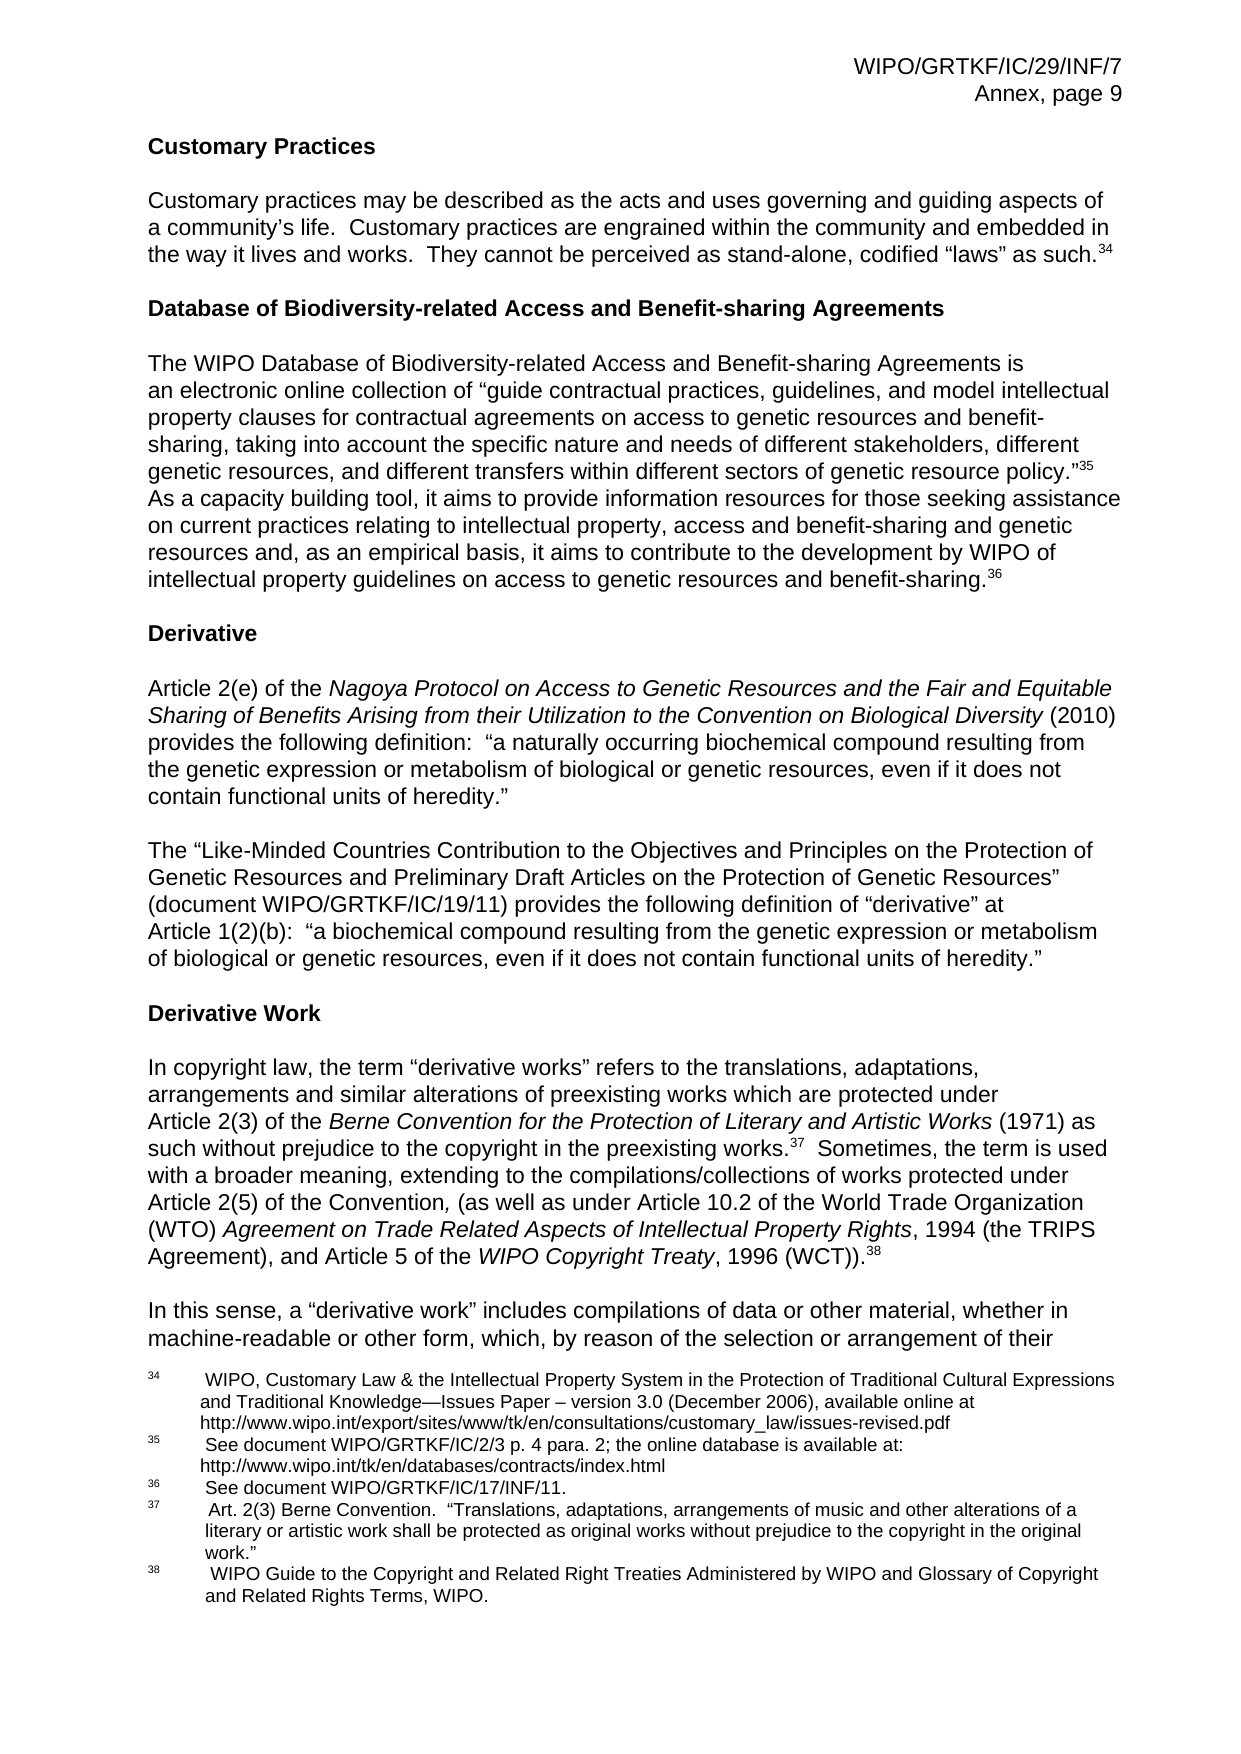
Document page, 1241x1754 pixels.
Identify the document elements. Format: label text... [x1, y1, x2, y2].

text Derivative [148, 620, 1122, 647]
text The “Like-Minded Countries Contribution to the Objectives and Principles on the Protection of Genetic Resources and Preliminary Draft Articles on the Protection of Genetic Resources” (document WIPO/GRTKF/IC/19/11) provides the following definition of “derivative” at Article 1(2)(b): “a biochemical compound resulting from the genetic expression or metabolism of biological or genetic resources, even if it does not contain functional units of heredity.” [148, 836, 1122, 972]
text Customary practices may be described as the acts and uses governing and guiding aspects of a community’s life. Customary practices are engrained within the community and embedded in the way it lives and works. They cannot be perceived as stand-alone, codified “laws” as such. [148, 186, 1122, 268]
text Derivative Work [148, 999, 1122, 1026]
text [148, 1297, 1122, 1351]
text In copyright law, the term “derivative works” refers to the s, adaptations, arrangements and similar alterations of preexisting works which are protected under Article 2(3) of the Berne Convention for the Protection of Literary and Artistic Works (1971) as such without prejudice to the copyright in the preexisting works. Sometimes, the term is used with a broader meaning, extending to the compilations/collections of works protected under Article 2(5) of the Convention, (as well as under Article 10.2 of the World Trade Organization (WTO) Agreement on Trade Related Aspects of Intellectual Property Rights, 1994 (the TRIPS Agreement), and Article 5 of the WIPO Copyright Treaty, 1996 (WCT)). [148, 1053, 1122, 1297]
text The WIPO Database of Biodiversity-related Access and Benefit-sharing Agreements is an electronic online collection of “guide contractual practices, guidelines, and model intellectual property clauses for contractual agreements on access to genetic resources and benefit-sharing, taking into account the specific nature and needs of different stakeholders, different genetic resources, and different transfers within different sectors of genetic resource policy.” As a capacity building tool, it aims to provide information resources for those seeking assistance on current practices relating to intellectual property, access and benefit-sharing and genetic resources and, as an empirical basis, it aims to contribute to the development by WIPO of intellectual property guidelines on access to genetic resources and benefit-sharing. [148, 349, 1122, 593]
text Customary Practices [148, 132, 1122, 159]
text Article 2(e) of the Nagoya Protocol on Access to Genetic Resources and the Fair and Equitable Sharing of Benefits Arising from their Utilization to the Convention on Biological Diversity (2010) provides the following definition: “a naturally occurring biochemical compound resulting from the genetic expression or metabolism of biological or genetic resources, even if it does not contain functional units of heredity.” [148, 674, 1122, 809]
text Database of Biodiversity-related Access and Benefit-sharing Agreements [148, 295, 1122, 322]
